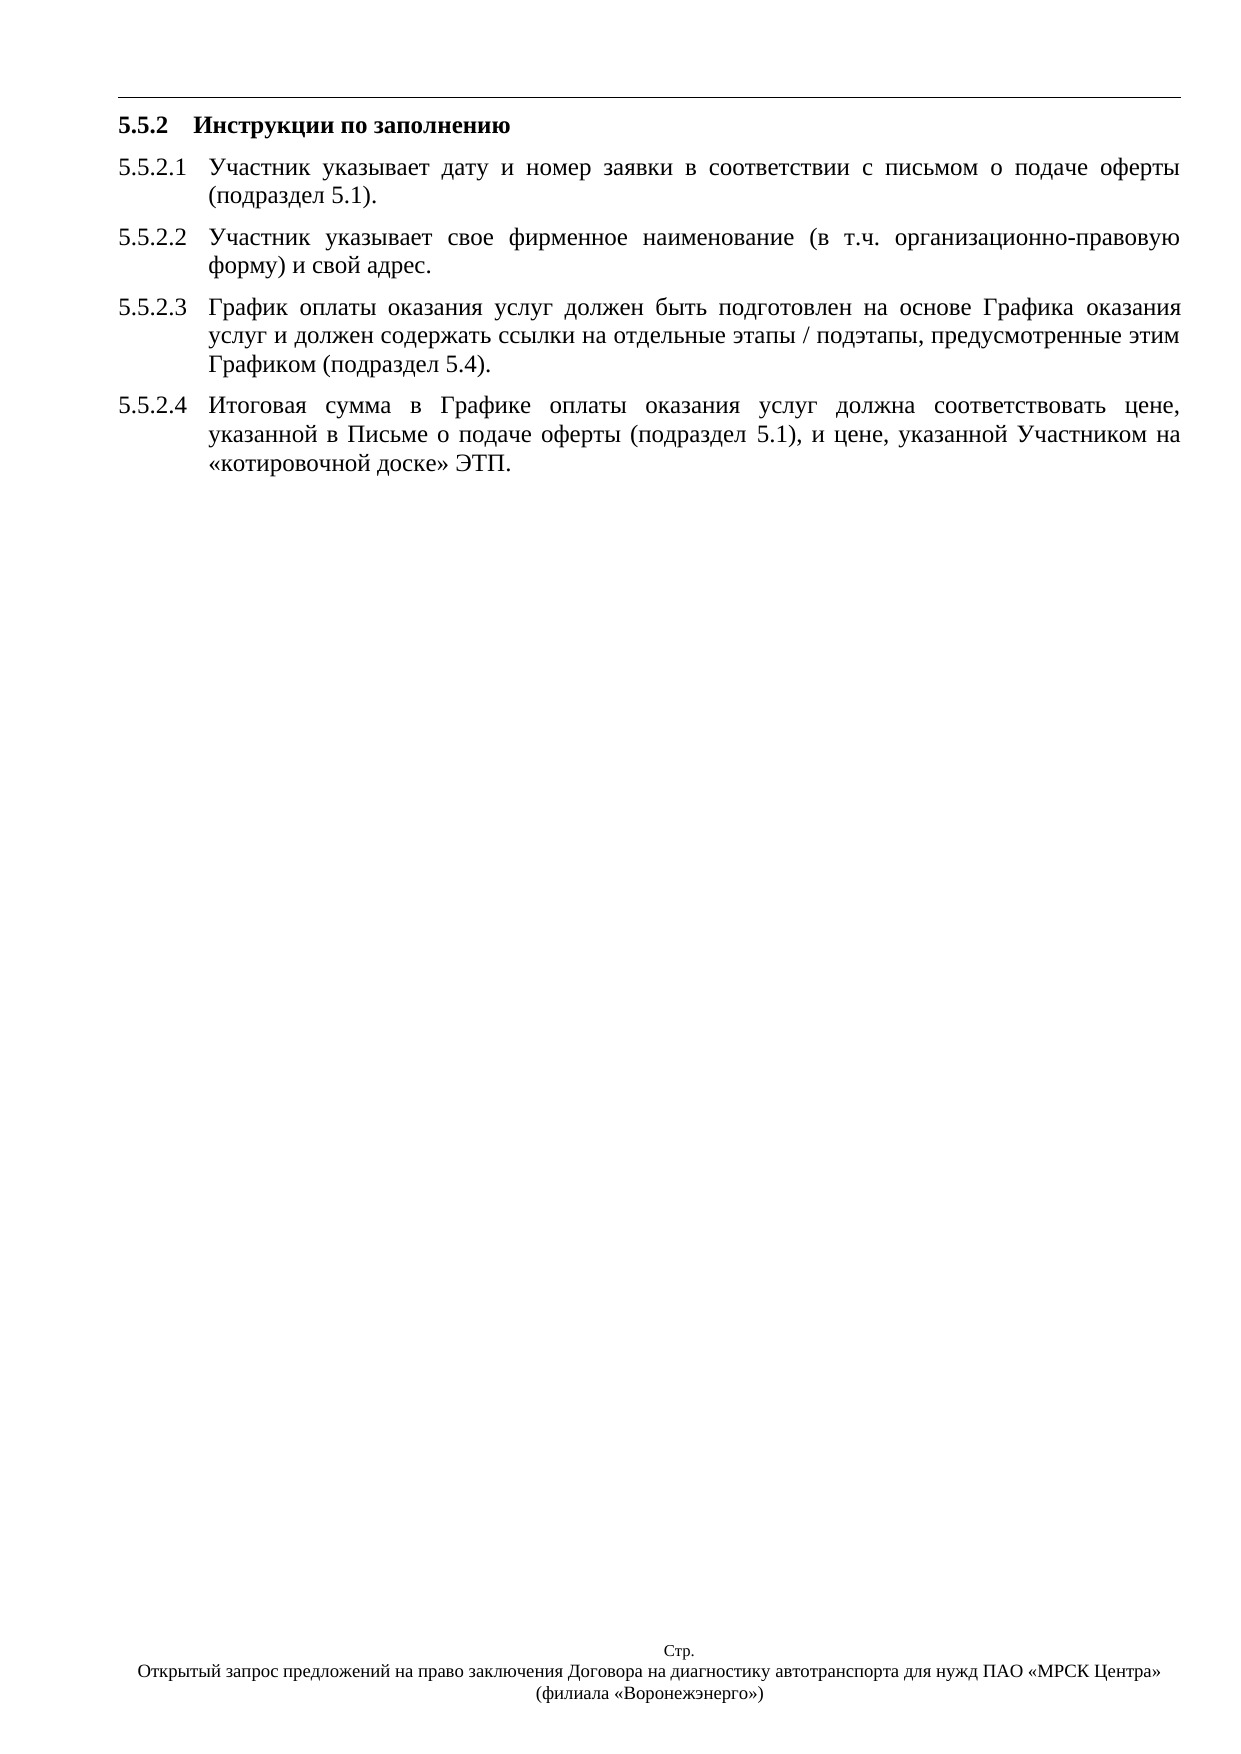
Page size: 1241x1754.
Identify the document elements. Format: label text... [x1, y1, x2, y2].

list Участник указывает дату и номер заявки в соответствии с письмом о подаче оферты (подраздел 5.1). [118, 152, 1181, 209]
list График оплаты оказания услуг должен быть подготовлен на основе Графика оказания услуг и должен содержать ссылки на отдельные этапы / подэтапы, предусмотренные этим Графиком (подраздел 5.4). [118, 292, 1181, 378]
list Участник указывает свое фирменное наименование (в т.ч. организационно-правовую форму) и свой адрес. [118, 222, 1181, 279]
subtitle Инструкции по заполнению [118, 111, 1181, 139]
list Итоговая сумма в Графике оплаты оказания услуг должна соответствовать цене, указанной в Письме о подаче оферты (подраздел 5.1), и цене, указанной Участником на «котировочной доске» ЭТП. [118, 391, 1181, 477]
